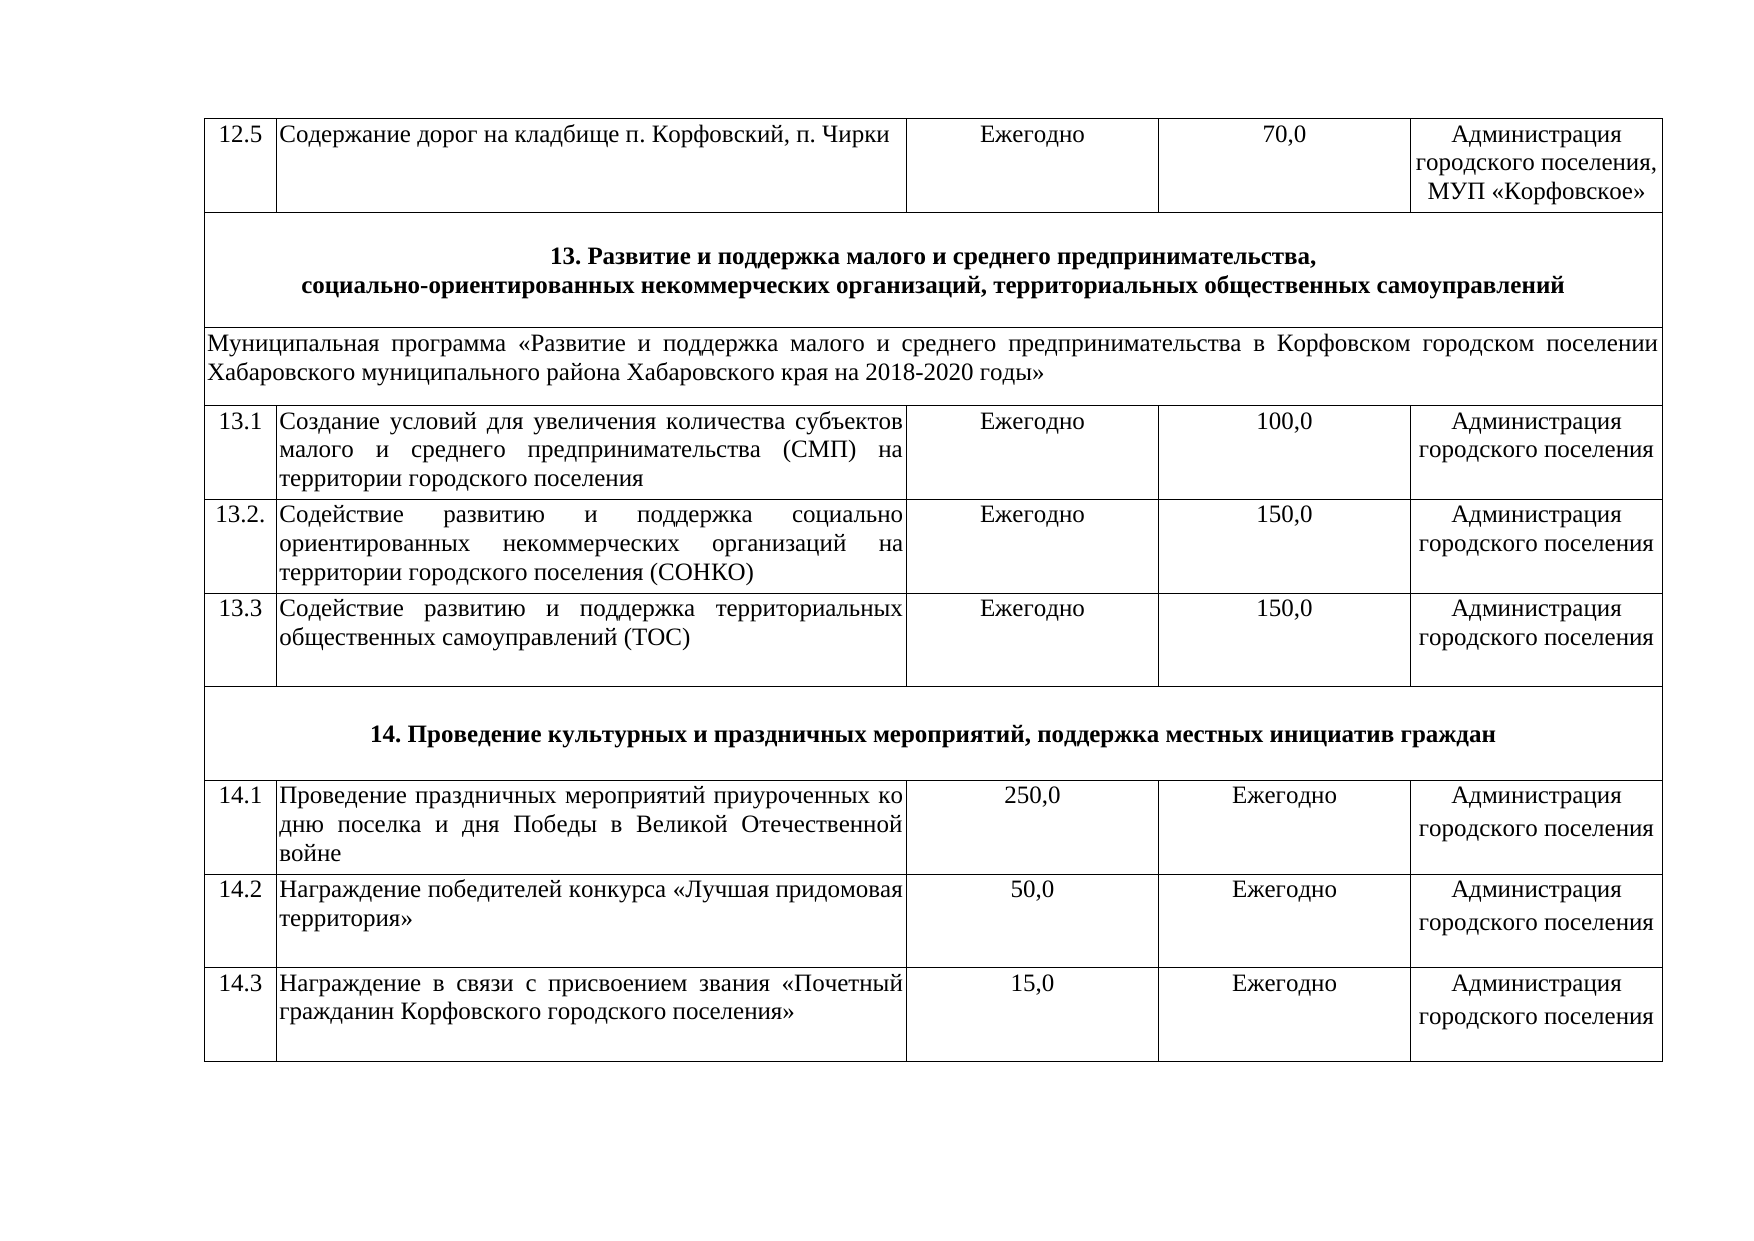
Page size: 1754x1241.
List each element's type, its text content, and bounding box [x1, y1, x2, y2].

table_cell Ежегодно [907, 500, 1158, 593]
table_cell Администрация городского поселения [1411, 500, 1662, 593]
table_cell Награждение победителей конкурса «Лучшая придомовая территория» [277, 875, 906, 967]
table_cell 14.1 [205, 781, 276, 873]
table_cell 13. Развитие и поддержка малого и среднего предпринимательства, социально-ориентированных некоммерческих организаций, территориальных общественных самоуправлений [205, 213, 1662, 327]
table_cell 14.2 [205, 875, 276, 967]
table_cell 150,0 [1159, 500, 1410, 593]
table_cell Создание условий для увеличения количества субъектов малого и среднего предпринимательства (СМП) на территории городского поселения [277, 406, 906, 499]
table_cell Администрация городского поселения [1411, 406, 1662, 499]
table_cell 15,0 [907, 968, 1158, 1061]
table_cell 14.3 [205, 968, 276, 1061]
table_cell Администрация городского поселения [1411, 968, 1662, 1061]
table_cell 250,0 [907, 781, 1158, 873]
table_cell 13.2. [205, 500, 276, 593]
table_cell Содержание дорог на кладбище п. Корфовский, п. Чирки [277, 119, 906, 212]
table_cell Ежегодно [1159, 781, 1410, 873]
table_cell Ежегодно [1159, 968, 1410, 1061]
table_cell 150,0 [1159, 594, 1410, 686]
table_cell 12.5 [205, 119, 276, 212]
table_cell 14. Проведение культурных и праздничных мероприятий, поддержка местных инициатив граждан [205, 687, 1662, 780]
table_cell 100,0 [1159, 406, 1410, 499]
table_cell Содействие развитию и поддержка социально ориентированных некоммерческих организаций на территории городского поселения (СОНКО) [277, 500, 906, 593]
table_cell Муниципальная программа «Развитие и поддержка малого и среднего предпринимательства в Корфовском городском поселении Хабаровского муниципального района Хабаровского края на 2018-2020 годы» [205, 328, 1662, 405]
table_cell Ежегодно [907, 594, 1158, 686]
table_cell Награждение в связи с присвоением звания «Почетный гражданин Корфовского городского поселения» [277, 968, 906, 1061]
table_cell Ежегодно [907, 406, 1158, 499]
table_cell 50,0 [907, 875, 1158, 967]
table_cell Проведение праздничных мероприятий приуроченных ко дню поселка и дня Победы в Великой Отечественной войне [277, 781, 906, 873]
table_cell Администрация городского поселения [1411, 781, 1662, 873]
table_cell Администрация городского поселения [1411, 594, 1662, 686]
table_cell Ежегодно [907, 119, 1158, 212]
table_cell Ежегодно [1159, 875, 1410, 967]
table_cell 13.1 [205, 406, 276, 499]
table_cell Администрация городского поселения [1411, 875, 1662, 967]
table_cell 13.3 [205, 594, 276, 686]
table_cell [1411, 119, 1662, 212]
table_cell Содействие развитию и поддержка территориальных общественных самоуправлений (ТОС) [277, 594, 906, 686]
table_cell 70,0 [1159, 119, 1410, 212]
